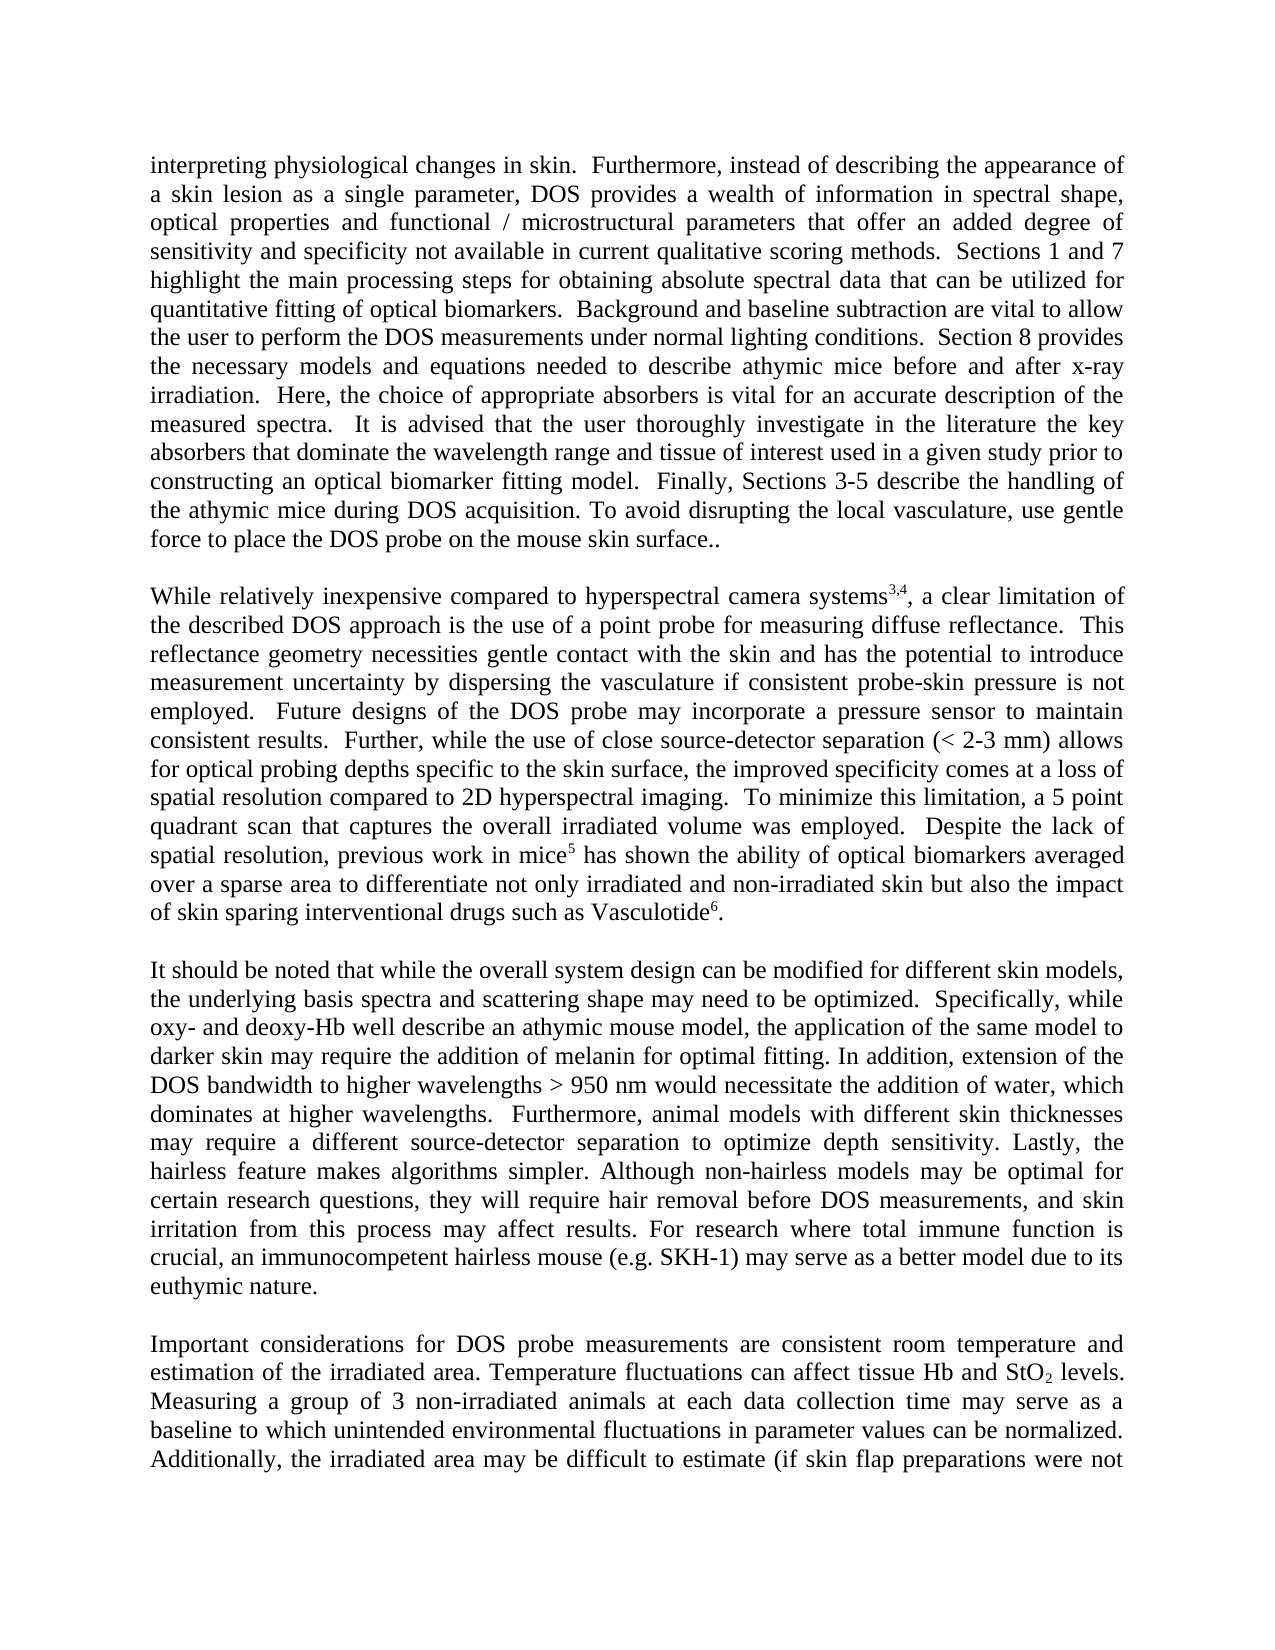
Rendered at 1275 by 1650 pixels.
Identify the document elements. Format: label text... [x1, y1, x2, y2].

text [150, 1329, 1125, 1472]
text It should be noted that while the overall system design can be modified for different skin models, the underlying basis spectra and scattering shape may need to be optimized. Specifically, while oxy- and deoxy-Hb well describe an athymic mouse model, the application of the same model to darker skin may require the addition of melanin for optimal fitting. In addition, extension of the DOS bandwidth to higher wavelengths > 950 nm would necessitate the addition of water, which dominates at higher wavelengths. Furthermore, animal models with different skin thicknesses may require a different source-detector separation to optimize depth sensitivity. Lastly, the hairless feature makes algorithms simpler. Although non-hairless models may be optimal for certain research questions, they will require hair removal before DOS measurements, and skin irritation from this process may affect results. For research where total immune function is crucial, an immunocompetent hairless mouse (e.g. SKH-1) may serve as a better model due to its euthymic nature. [150, 955, 1125, 1300]
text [150, 150, 1125, 552]
text While relatively inexpensive compared to hyperspectral camera systems3,4, a clear limitation of the described DOS approach is the use of a point probe for measuring diffuse reflectance. This reflectance geometry necessities gentle contact with the skin and has the potential to introduce measurement uncertainty by dispersing the vasculature if consistent probe-skin pressure is not employed. Future designs of the DOS probe may incorporate a pressure sensor to maintain consistent results. Further, while the use of close source-detector separation (< 2-3 mm) allows for optical probing depths specific to the skin surface, the improved specificity comes at a loss of spatial resolution compared to 2D hyperspectral imaging. To minimize this limitation, a 5 point quadrant scan that captures the overall irradiated volume was employed. Despite the lack of spatial resolution, previous work in mice5 has shown the ability of optical biomarkers averaged over a sparse area to differentiate not only irradiated and non-irradiated skin but also the impact of skin sparing interventional drugs such as Vasculotide6. [150, 581, 1125, 926]
